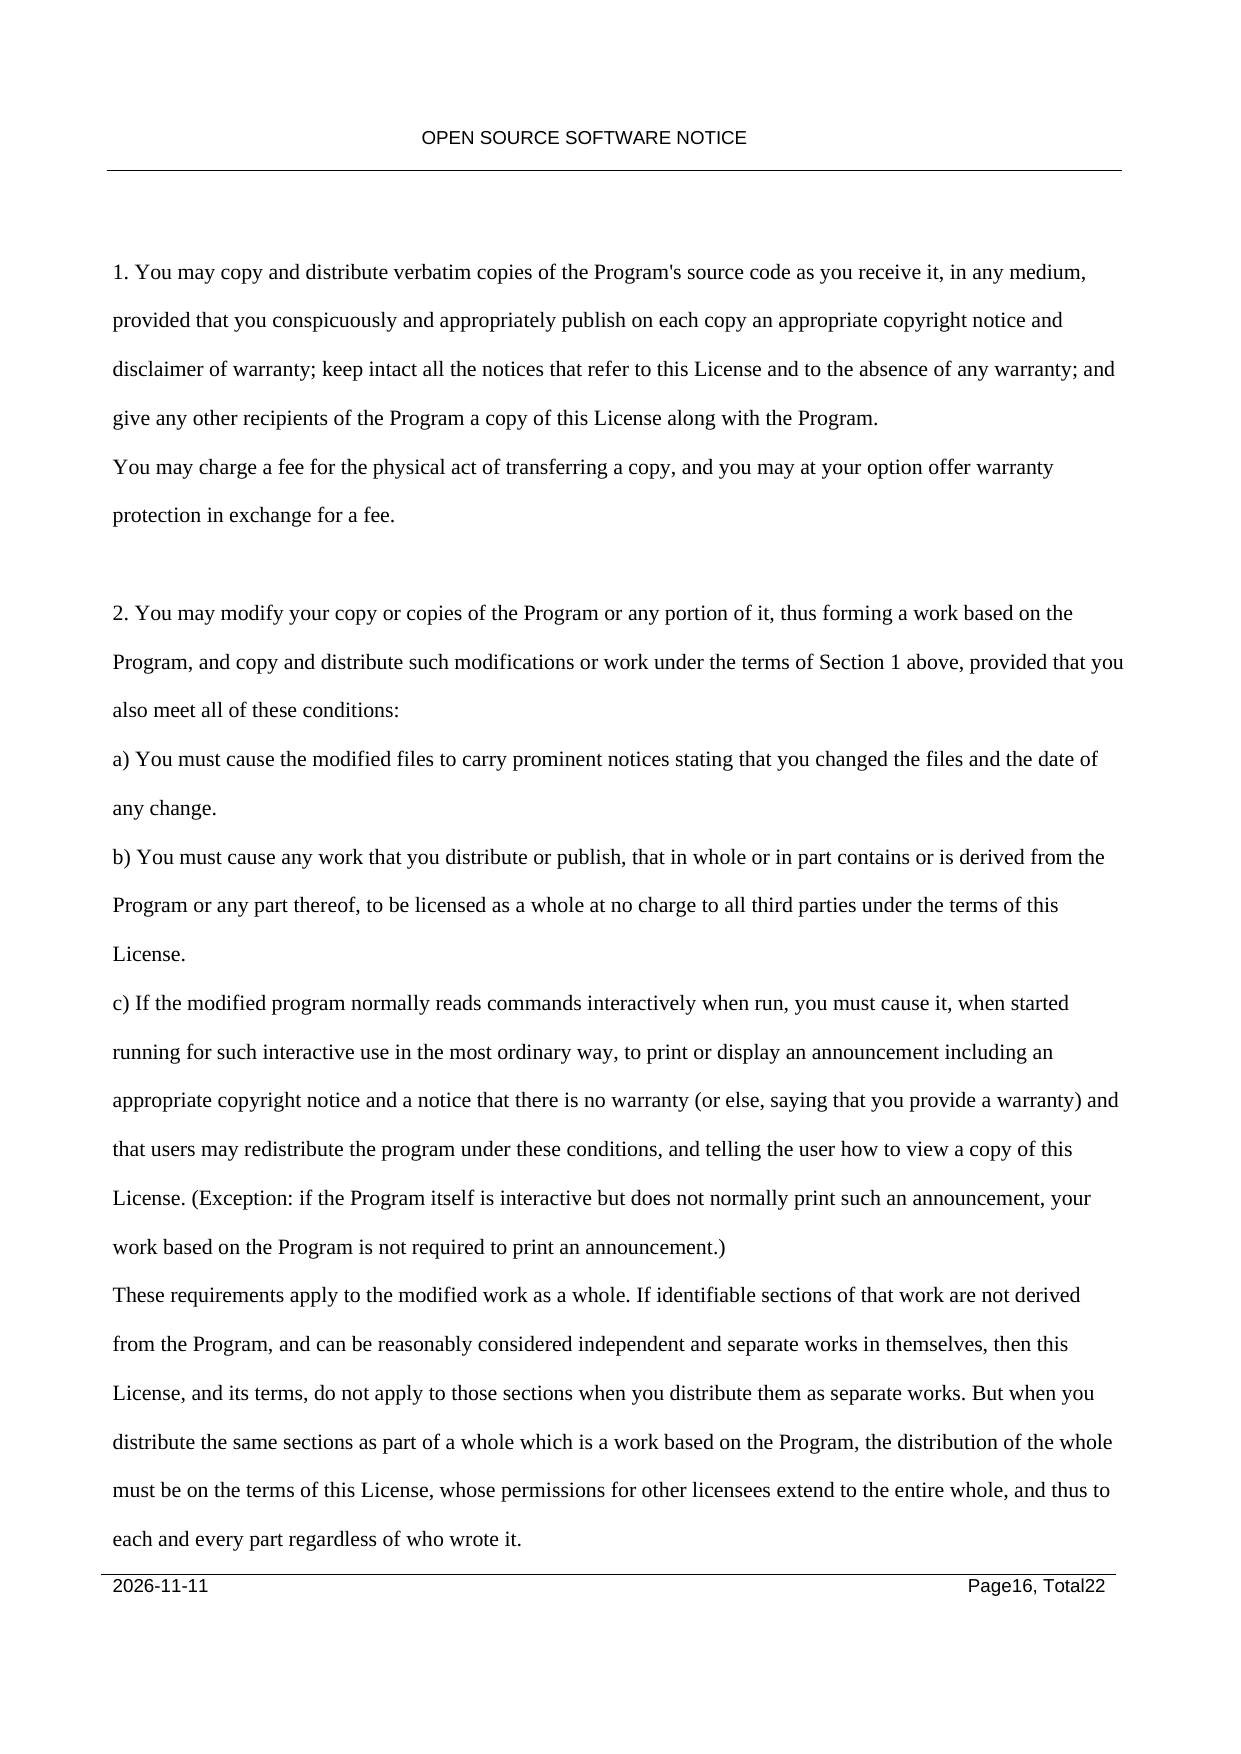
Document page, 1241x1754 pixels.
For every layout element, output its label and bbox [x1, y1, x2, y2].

text [112, 206, 1128, 1555]
